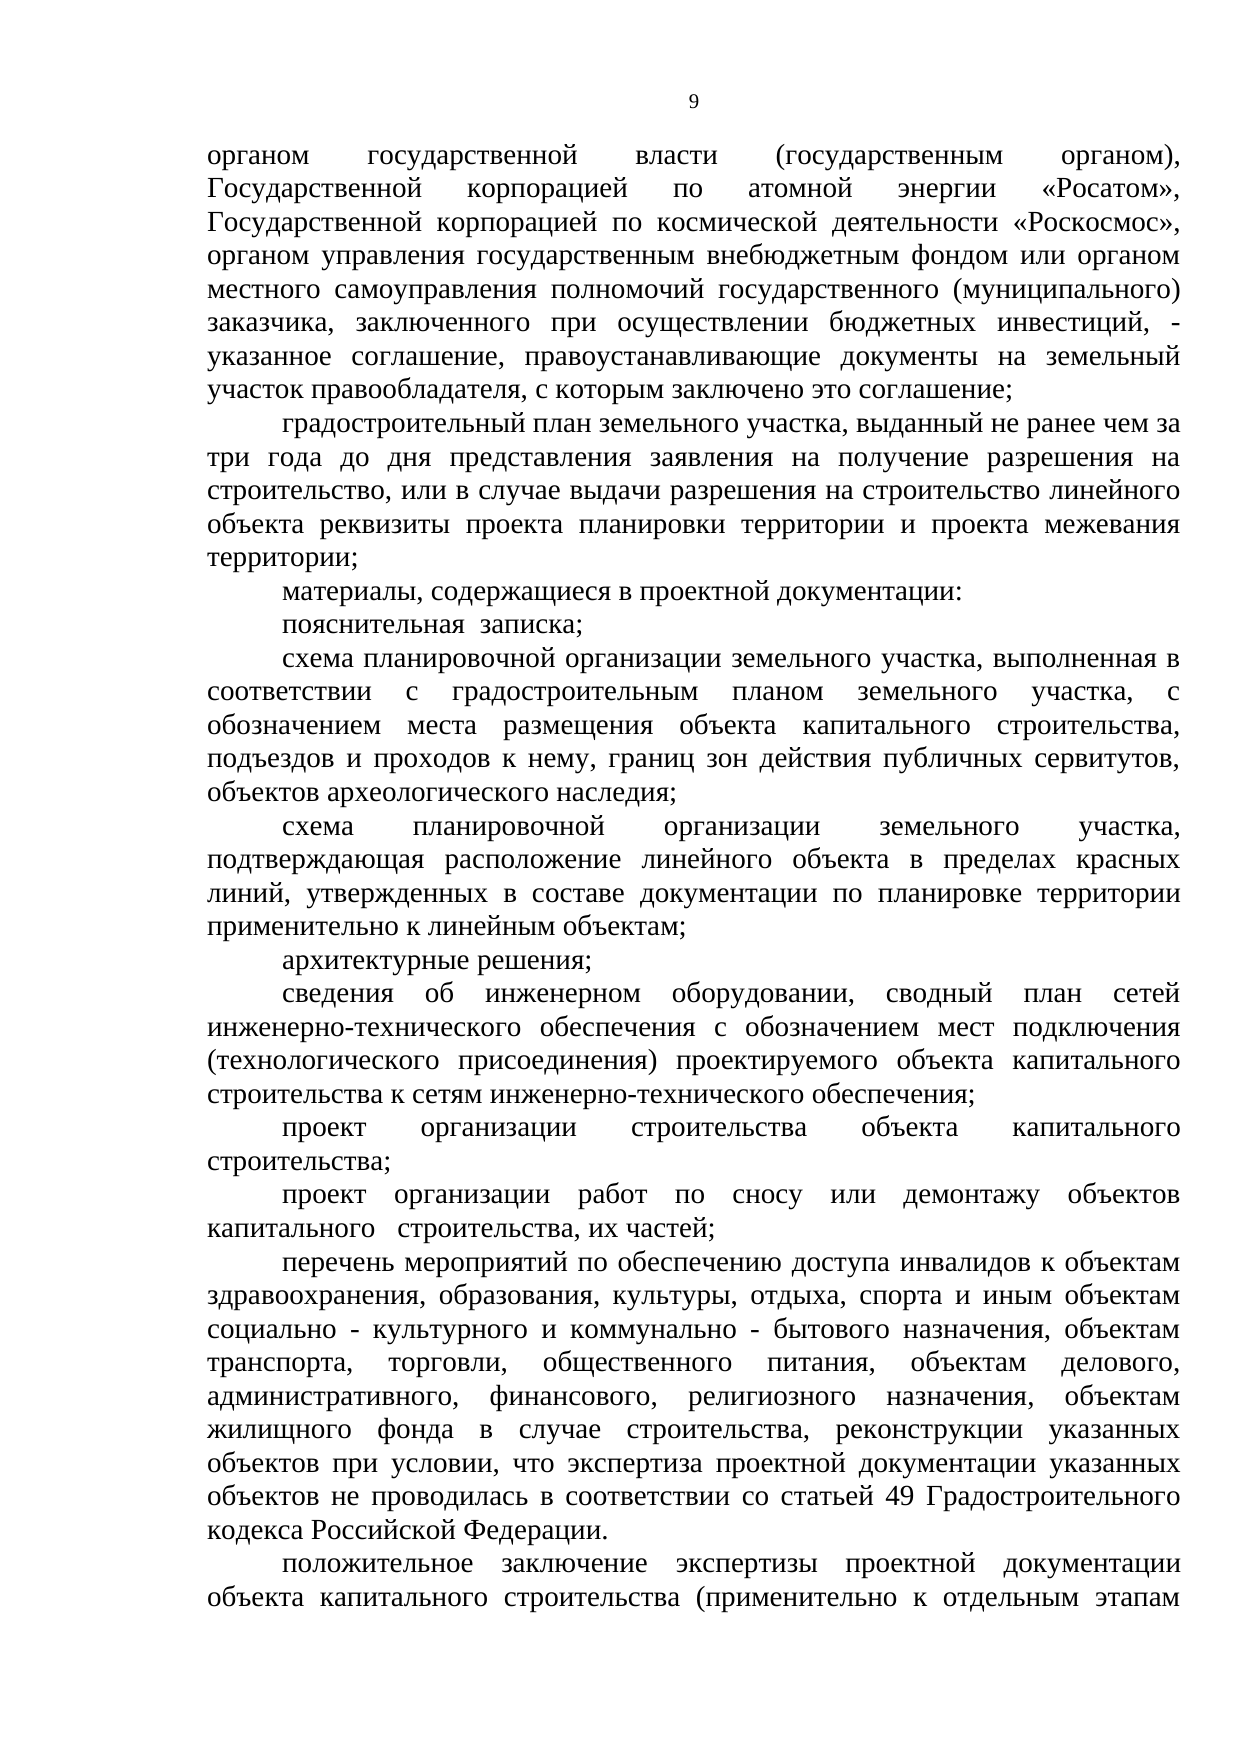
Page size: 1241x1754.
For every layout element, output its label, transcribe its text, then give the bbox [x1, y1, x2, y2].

text схема планировочной организации земельного участка, выполненная в соответствии с градостроительным планом земельного участка, с обозначением места размещения объекта капитального строительства, подъездов и проходов к нему, границ зон действия публичных сервитутов, объектов археологического наследия; [207, 640, 1181, 808]
text архитектурные решения; [207, 942, 1181, 975]
text проект организации работ по сносу или демонтажу объектов капитального строительства, их частей; [207, 1177, 1181, 1244]
text градостроительный план земельного участка, выданный не ранее чем за три года до дня представления заявления на получение разрешения на строительство, или в случае выдачи разрешения на строительство линейного объекта реквизиты проекта планировки территории и проекта межевания территории; [207, 405, 1181, 573]
text сведения об инженерном оборудовании, сводный план сетей инженерно-технического обеспечения с обозначением мест подключения (технологического присоединения) проектируемого объекта капитального строительства к сетям инженерно-технического обеспечения; [207, 975, 1181, 1109]
text проект организации строительства объекта капитального строительства; [207, 1109, 1181, 1177]
text перечень мероприятий по обеспечению доступа инвалидов к объектам здравоохранения, образования, культуры, отдыха, спорта и иным объектам социально - культурного и коммунально - бытового назначения, объектам транспорта, торговли, общественного питания, объектам делового, административного, финансового, религиозного назначения, объектам жилищного фонда в случае строительства, реконструкции указанных объектов при условии, что экспертиза проектной документации указанных объектов не проводилась в соответствии со статьей 49 Градостроительного кодекса Российской Федерации. [207, 1244, 1181, 1546]
text схема планировочной организации земельного участка, подтверждающая расположение линейного объекта в пределах красных линий, утвержденных в составе документации по планировке территории применительно к линейным объектам; [207, 808, 1181, 942]
text пояснительная записка; [207, 606, 1181, 640]
text материалы, содержащиеся в проектной документации: [207, 573, 1181, 606]
